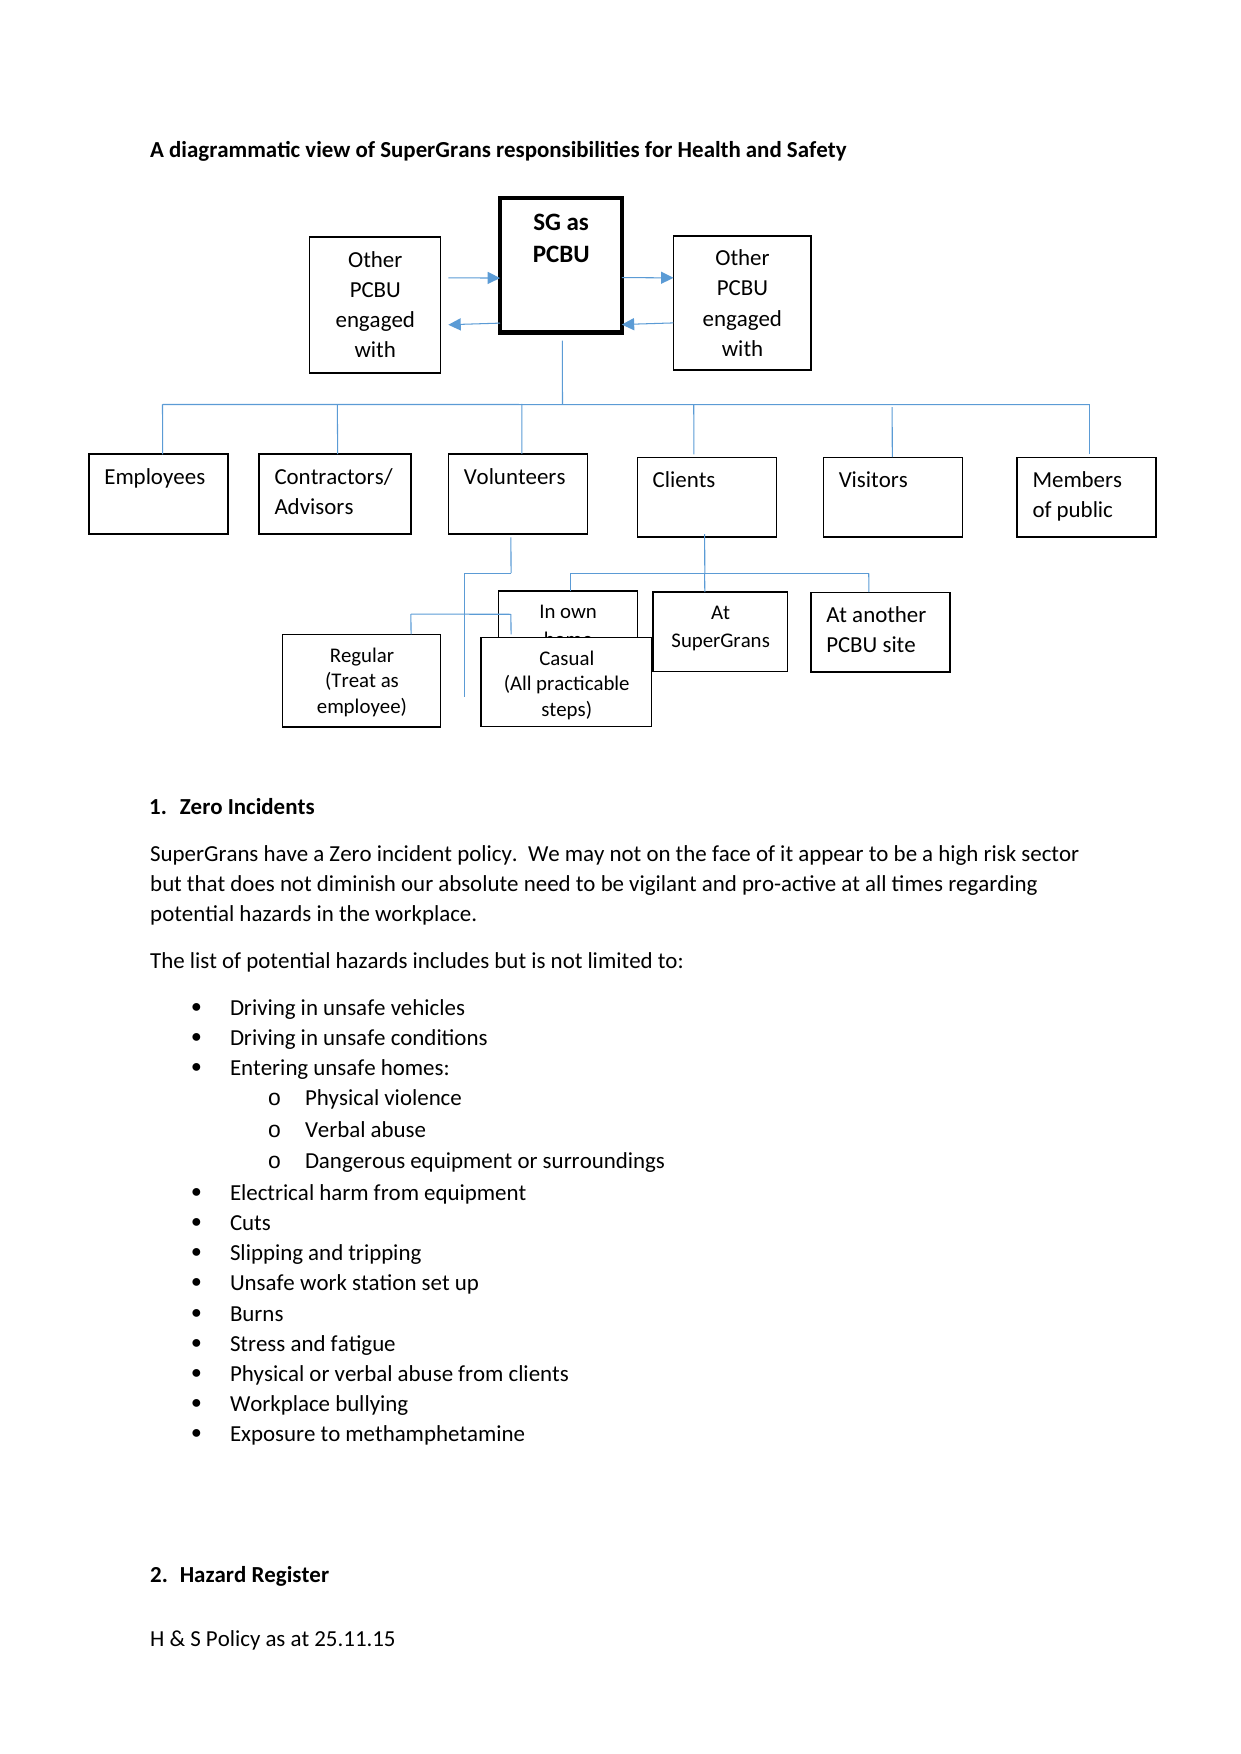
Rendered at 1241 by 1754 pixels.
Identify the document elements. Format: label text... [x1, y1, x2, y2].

list Driving in unsafe vehicles [192, 993, 1090, 1021]
list Verbal abuse [267, 1115, 1090, 1144]
list Cuts [192, 1208, 1090, 1236]
list Physical or verbal abuse from clients [192, 1359, 1090, 1387]
list Stress and fatigue [192, 1329, 1090, 1357]
list Hazard Register [150, 1560, 1090, 1588]
list Unsafe work station set up [192, 1268, 1090, 1296]
list Burns [192, 1299, 1090, 1327]
list Driving in unsafe conditions [192, 1023, 1090, 1051]
list Electrical harm from equipment [192, 1178, 1090, 1206]
text SuperGrans have a Zero incident policy. We may not on the face of it appear to be a high risk sector but that does not diminish our absolute need to be vigilant and pro-active at all times regarding potential hazards in the workplace. [150, 839, 1090, 927]
list Dangerous equipment or surroundings [267, 1146, 1090, 1176]
list Exposure to methamphetamine [192, 1419, 1090, 1447]
list Workplace bullying [192, 1389, 1090, 1417]
list Entering unsafe homes: [192, 1053, 1090, 1081]
text A diagrammatic view of SuperGrans responsibilities for Health and Safety [150, 136, 1090, 163]
list Slipping and tripping [192, 1238, 1090, 1266]
list Zero Incidents [149, 792, 1090, 820]
text The list of potential hazards includes but is not limited to: [150, 946, 1090, 974]
list Physical violence [267, 1083, 1090, 1113]
